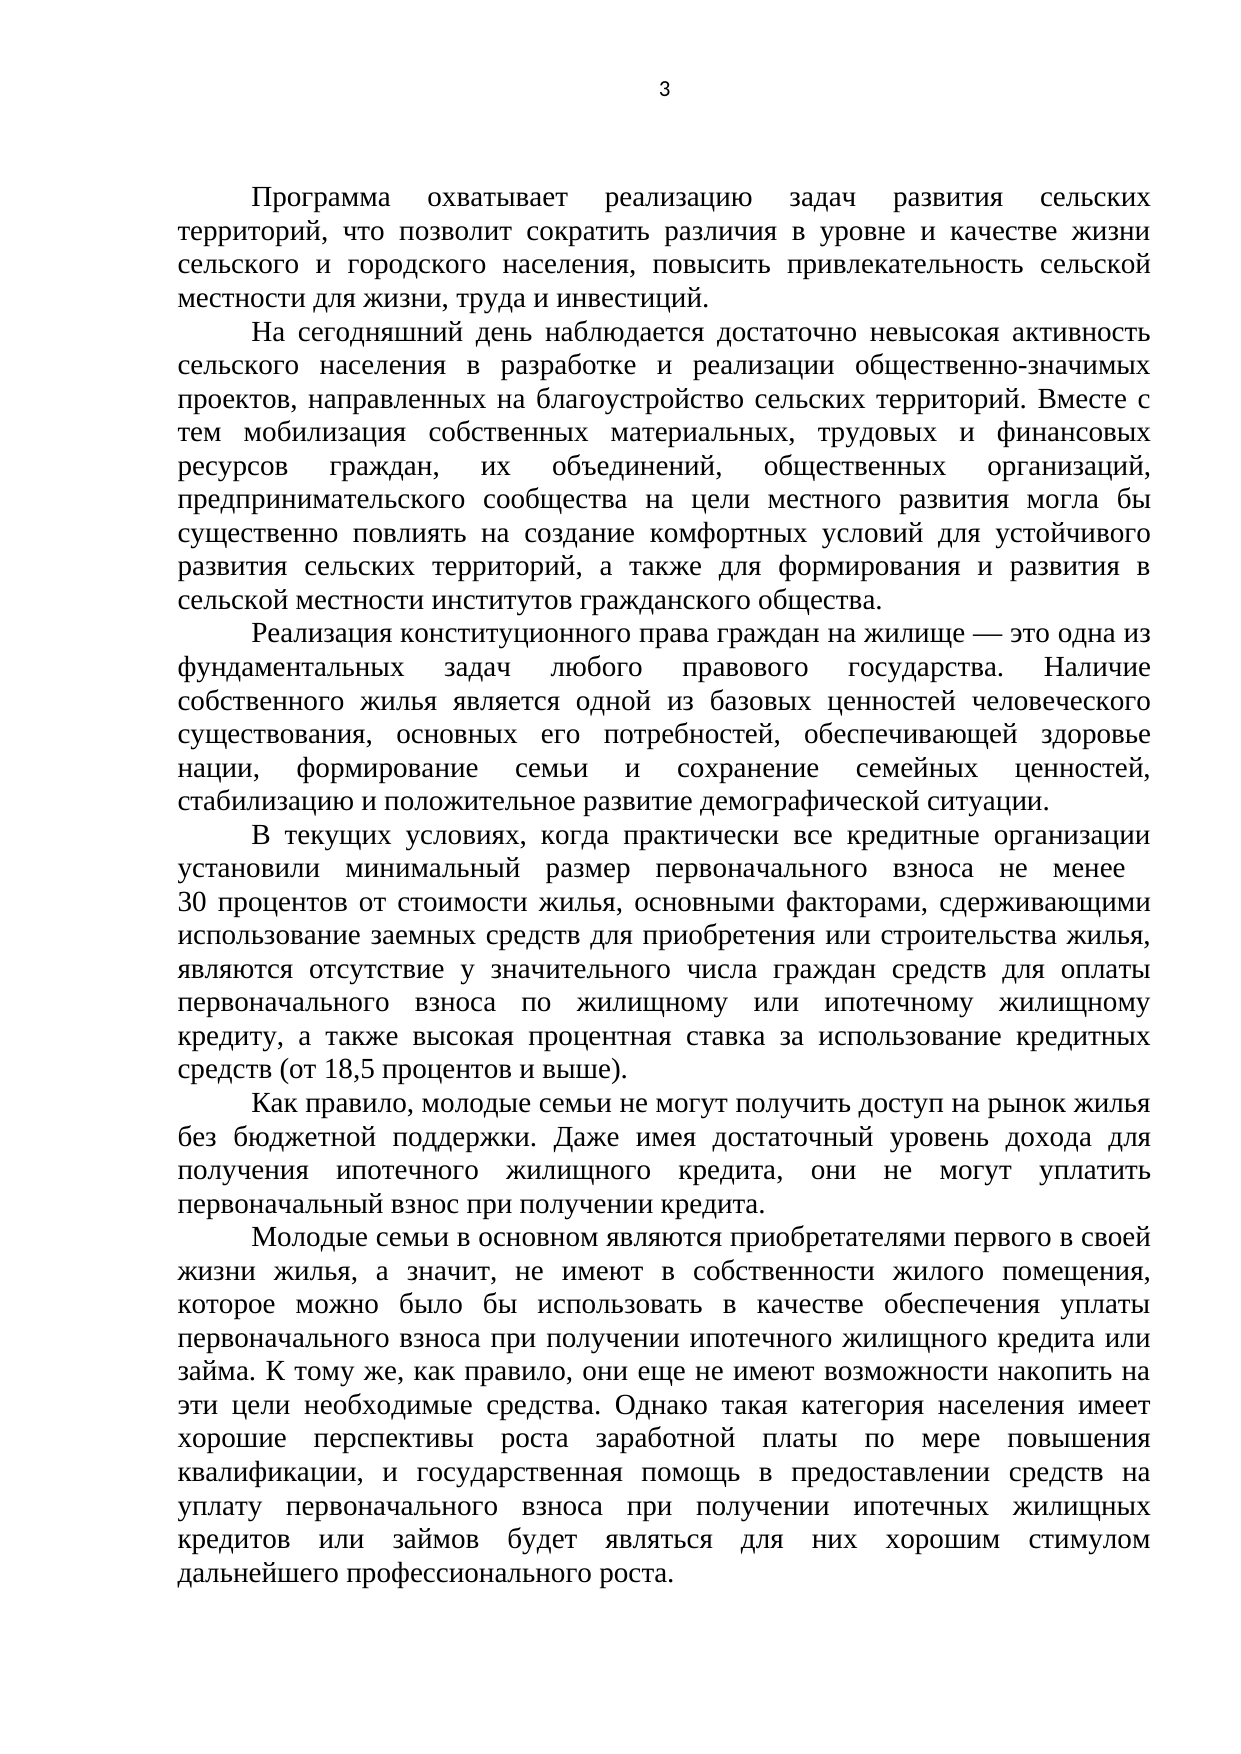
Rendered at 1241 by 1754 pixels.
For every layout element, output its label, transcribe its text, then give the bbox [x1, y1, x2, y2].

text В текущих условиях, когда практически все кредитные организации установили минимальный размер первоначального взноса не менее 30 процентов от стоимости жилья, основными факторами, сдерживающими использование заемных средств для приобретения или строительства жилья, являются отсутствие у значительного числа граждан средств для оплаты первоначального взноса по жилищному или ипотечному жилищному кредиту, а также высокая процентная ставка за использование кредитных средств (от 18,5 процентов и выше). [177, 817, 1152, 1085]
text На сегодняшний день наблюдается достаточно невысокая активность сельского населения в разработке и реализации общественно-значимых проектов, направленных на благоустройство сельских территорий. Вместе с тем мобилизация собственных материальных, трудовых и финансовых ресурсов граждан, их объединений, общественных организаций, предпринимательского сообщества на цели местного развития могла бы существенно повлиять на создание комфортных условий для устойчивого развития сельских территорий, а также для формирования и развития в сельской местности институтов гражданского общества. [177, 314, 1152, 616]
text Как правило, молодые семьи не могут получить доступ на рынок жилья без бюджетной поддержки. Даже имея достаточный уровень дохода для получения ипотечного жилищного кредита, они не могут уплатить первоначальный взнос при получении кредита. [177, 1085, 1152, 1219]
text Программа охватывает реализацию задач развития сельских территорий, что позволит сократить различия в уровне и качестве жизни сельского и городского населения, повысить привлекательность сельской местности для жизни, труда и инвестиций. [177, 179, 1152, 314]
text Реализация конституционного права граждан на жилище — это одна из фундаментальных задач любого правового государства. Наличие собственного жилья является одной из базовых ценностей человеческого существования, основных его потребностей, обеспечивающей здоровье нации, формирование семьи и сохранение семейных ценностей, стабилизацию и положительное развитие демографической ситуации. [177, 616, 1152, 817]
text Молодые семьи в основном являются приобретателями первого в своей жизни жилья, а значит, не имеют в собственности жилого помещения, которое можно было бы использовать в качестве обеспечения уплаты первоначального взноса при получении ипотечного жилищного кредита или займа. К тому же, как правило, они еще не имеют возможности накопить на эти цели необходимые средства. Однако такая категория населения имеет хорошие перспективы роста заработной платы по мере повышения квалификации, и государственная помощь в предоставлении средств на уплату первоначального взноса при получении ипотечных жилищных кредитов или займов будет являться для них хорошим стимулом дальнейшего профессионального роста. [177, 1219, 1152, 1588]
